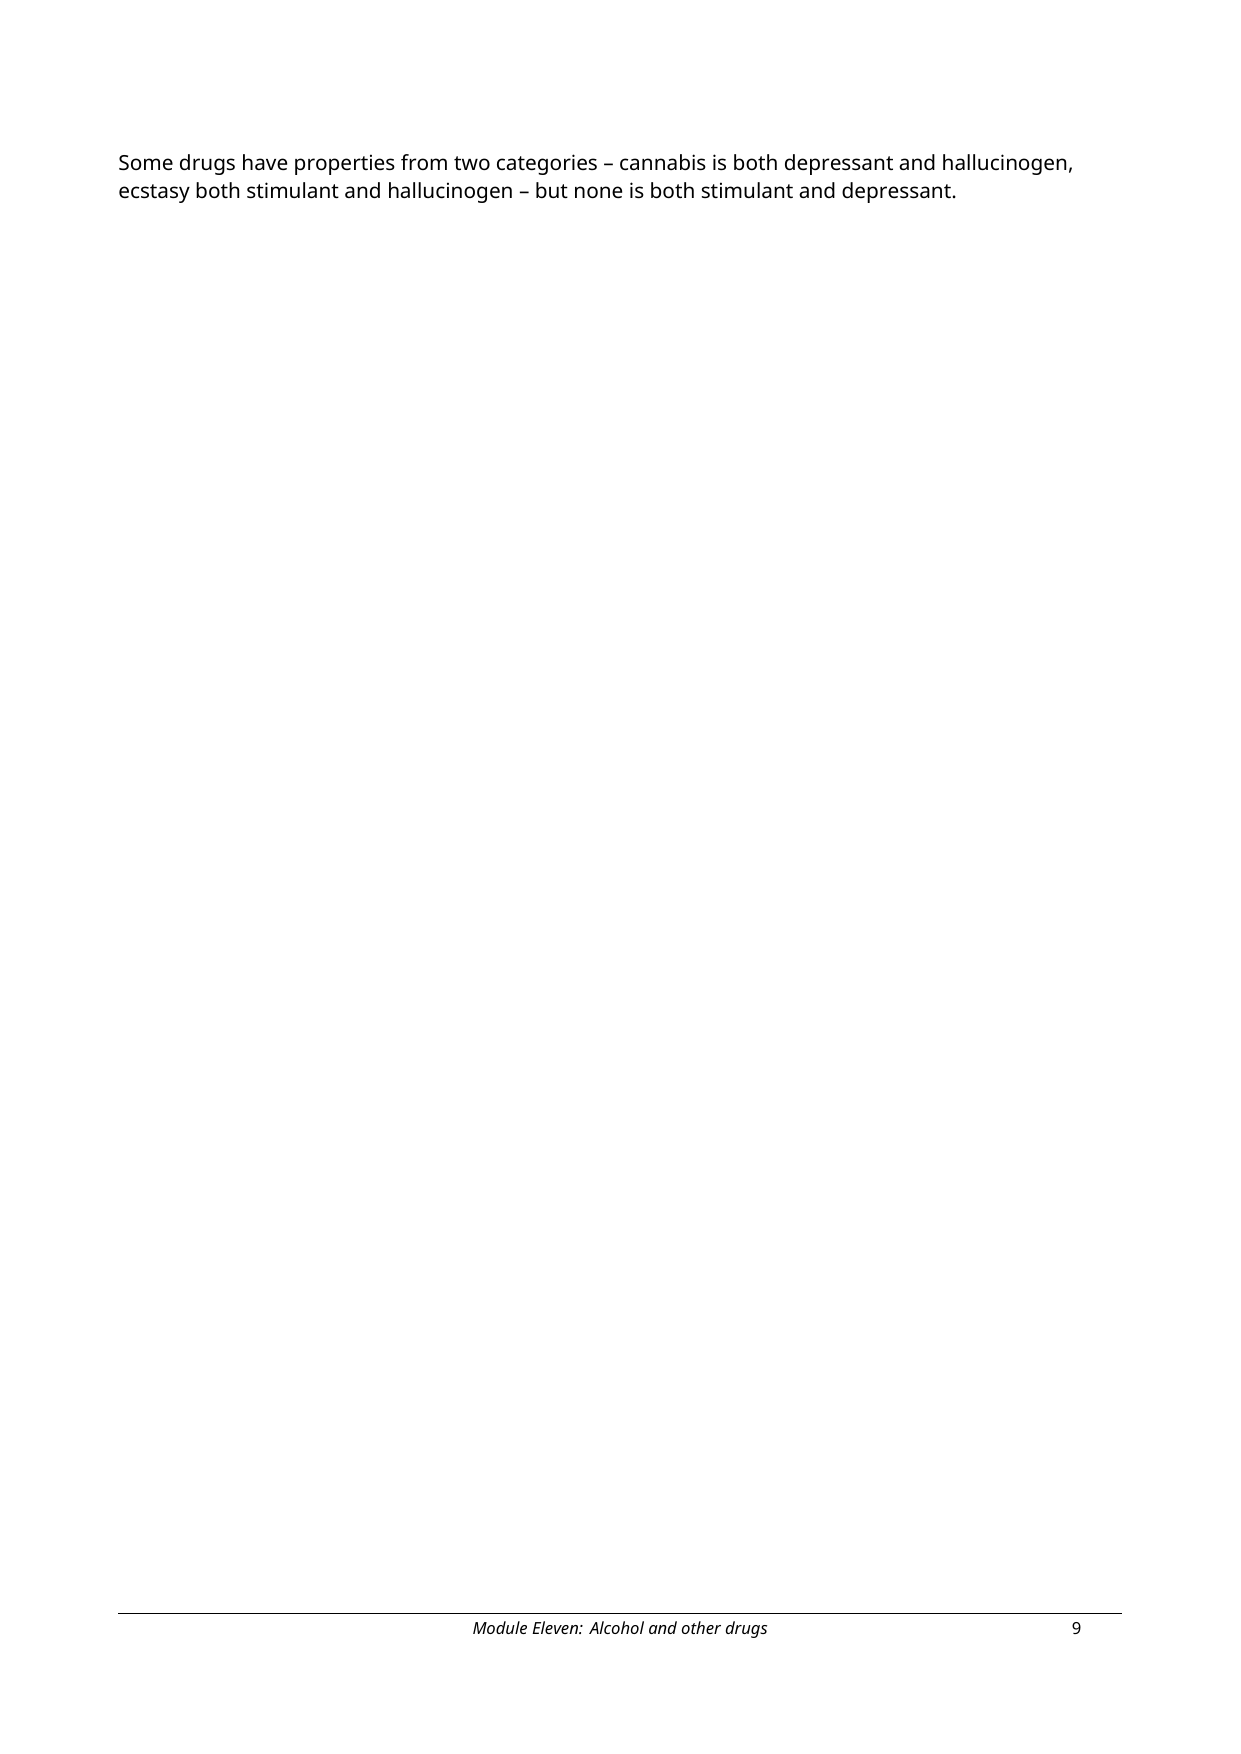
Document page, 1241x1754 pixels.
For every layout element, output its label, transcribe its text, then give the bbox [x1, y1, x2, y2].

text Some drugs have properties from two categories – cannabis is both depressant and hallucinogen, ecstasy both stimulant and hallucinogen – but none is both stimulant and depressant. [118, 148, 1122, 204]
